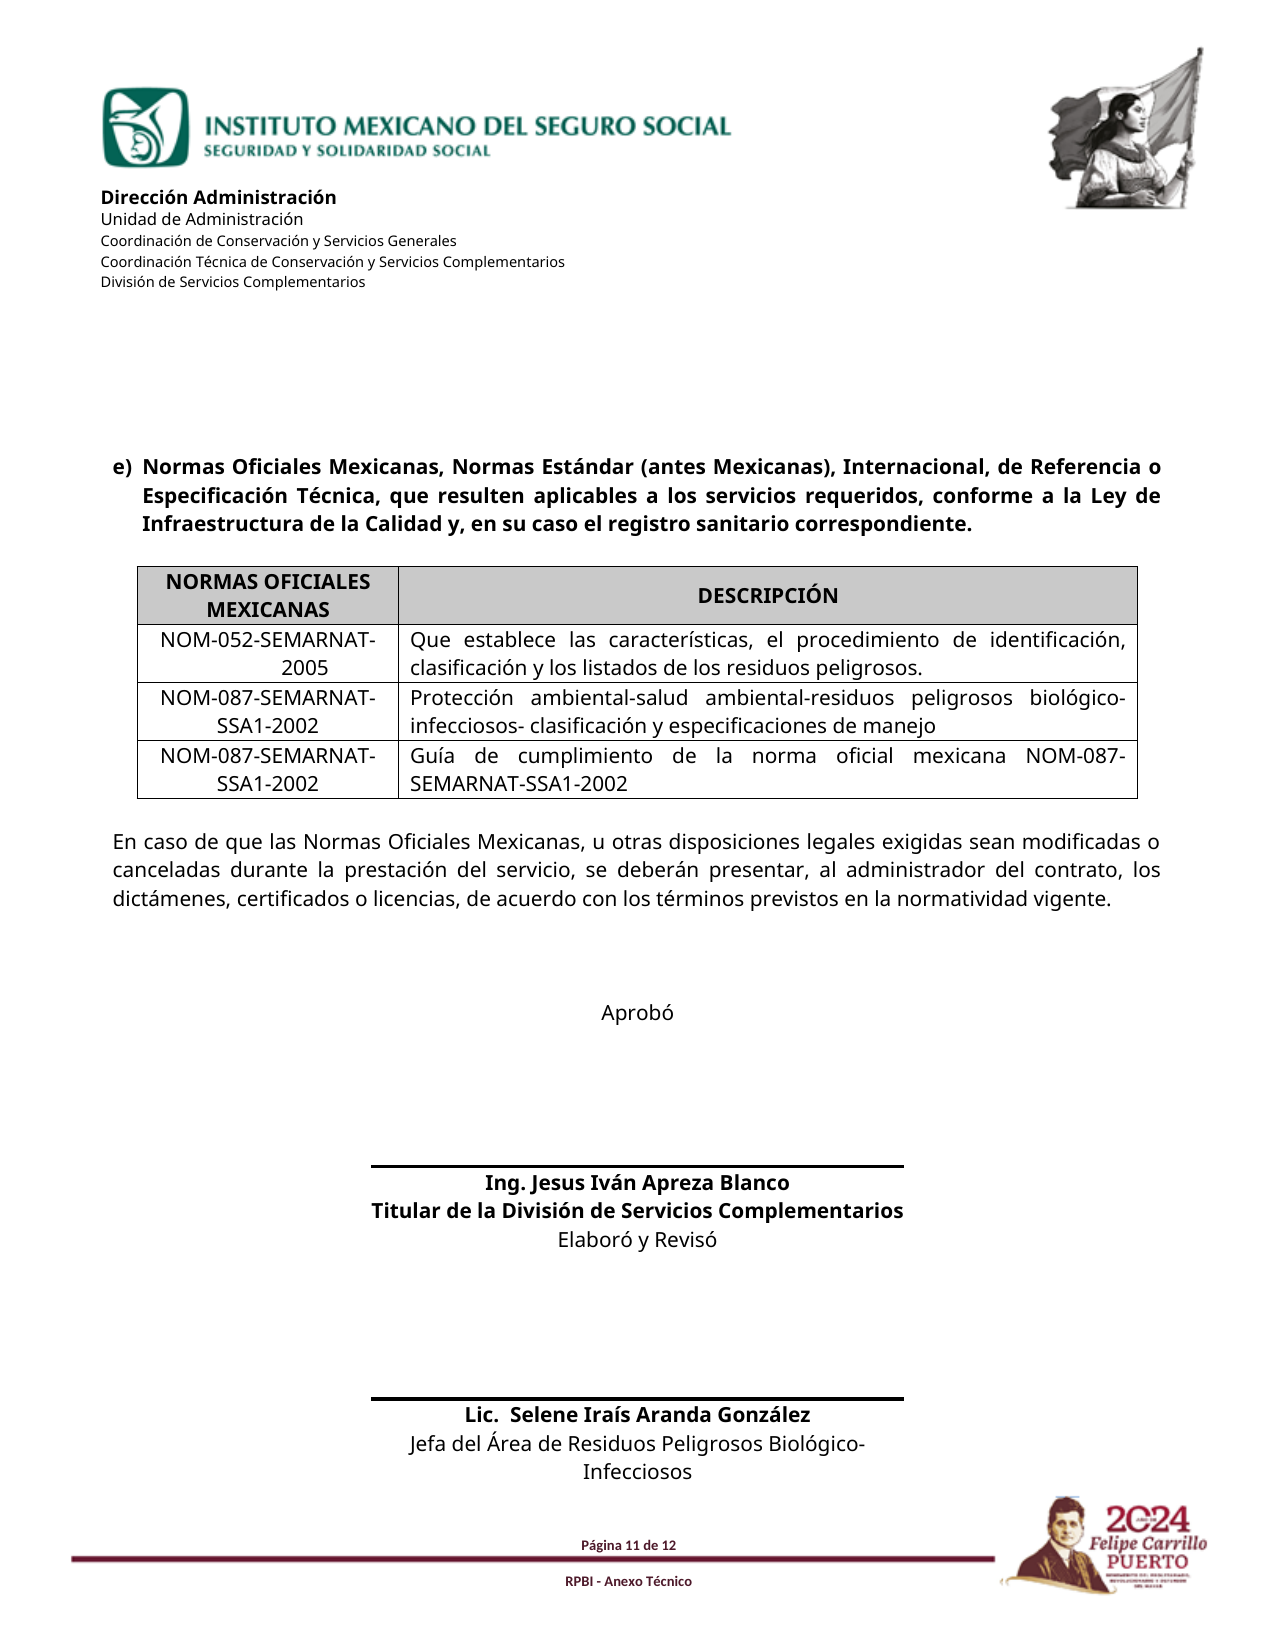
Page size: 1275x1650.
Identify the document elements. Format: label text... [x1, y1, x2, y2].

table_header DESCRIPCIÓN [399, 567, 1137, 624]
text En caso de que las Normas Oficiales Mexicanas, u otras disposiciones legales exigidas sean modificadas o canceladas durante la prestación del servicio, se deberán presentar, al administrador del contrato, los dictámenes, certificados o licencias, de acuerdo con los términos previstos en la normatividad vigente. [112, 827, 1162, 912]
table_cell Protección ambiental-salud ambiental-residuos peligrosos biológico-infecciosos- clasificación y especificaciones de manejo [399, 683, 1137, 740]
table_cell Guía de cumplimiento de la norma oficial mexicana NOM-087-SEMARNAT-SSA1-2002 [399, 741, 1137, 798]
table_cell Elaboró y Revisó Lic. Selene Iraís Aranda González Jefa del Área de Residuos Peligrosos Biológico-Infecciosos [360, 1225, 915, 1486]
table_cell Que establece las características, el procedimiento de identificación, clasificación y los listados de los residuos peligrosos. [399, 625, 1137, 682]
picture [1032, 40, 1214, 225]
table_header NORMAS OFICIALES MEXICANAS [138, 567, 398, 624]
table_cell NOM-087-SEMARNAT-SSA1-2002 [138, 741, 398, 798]
table_header Aprobó Ing. Jesus Iván Apreza Blanco Titular de la División de Servicios Complementarios [360, 998, 915, 1225]
table_cell NOM-052-SEMARNAT-2005 [138, 625, 398, 682]
picture [89, 75, 747, 180]
table_cell NOM-087-SEMARNAT-SSA1-2002 [138, 683, 398, 740]
picture [56, 1487, 1214, 1602]
list Normas Oficiales Mexicanas, Normas Estándar (antes Mexicanas), Internacional, de Referencia o Especificación Técnica, que resulten aplicables a los servicios requeridos, conforme a la Ley de Infraestructura de la Calidad y, en su caso el registro sanitario correspondiente. [112, 452, 1162, 538]
